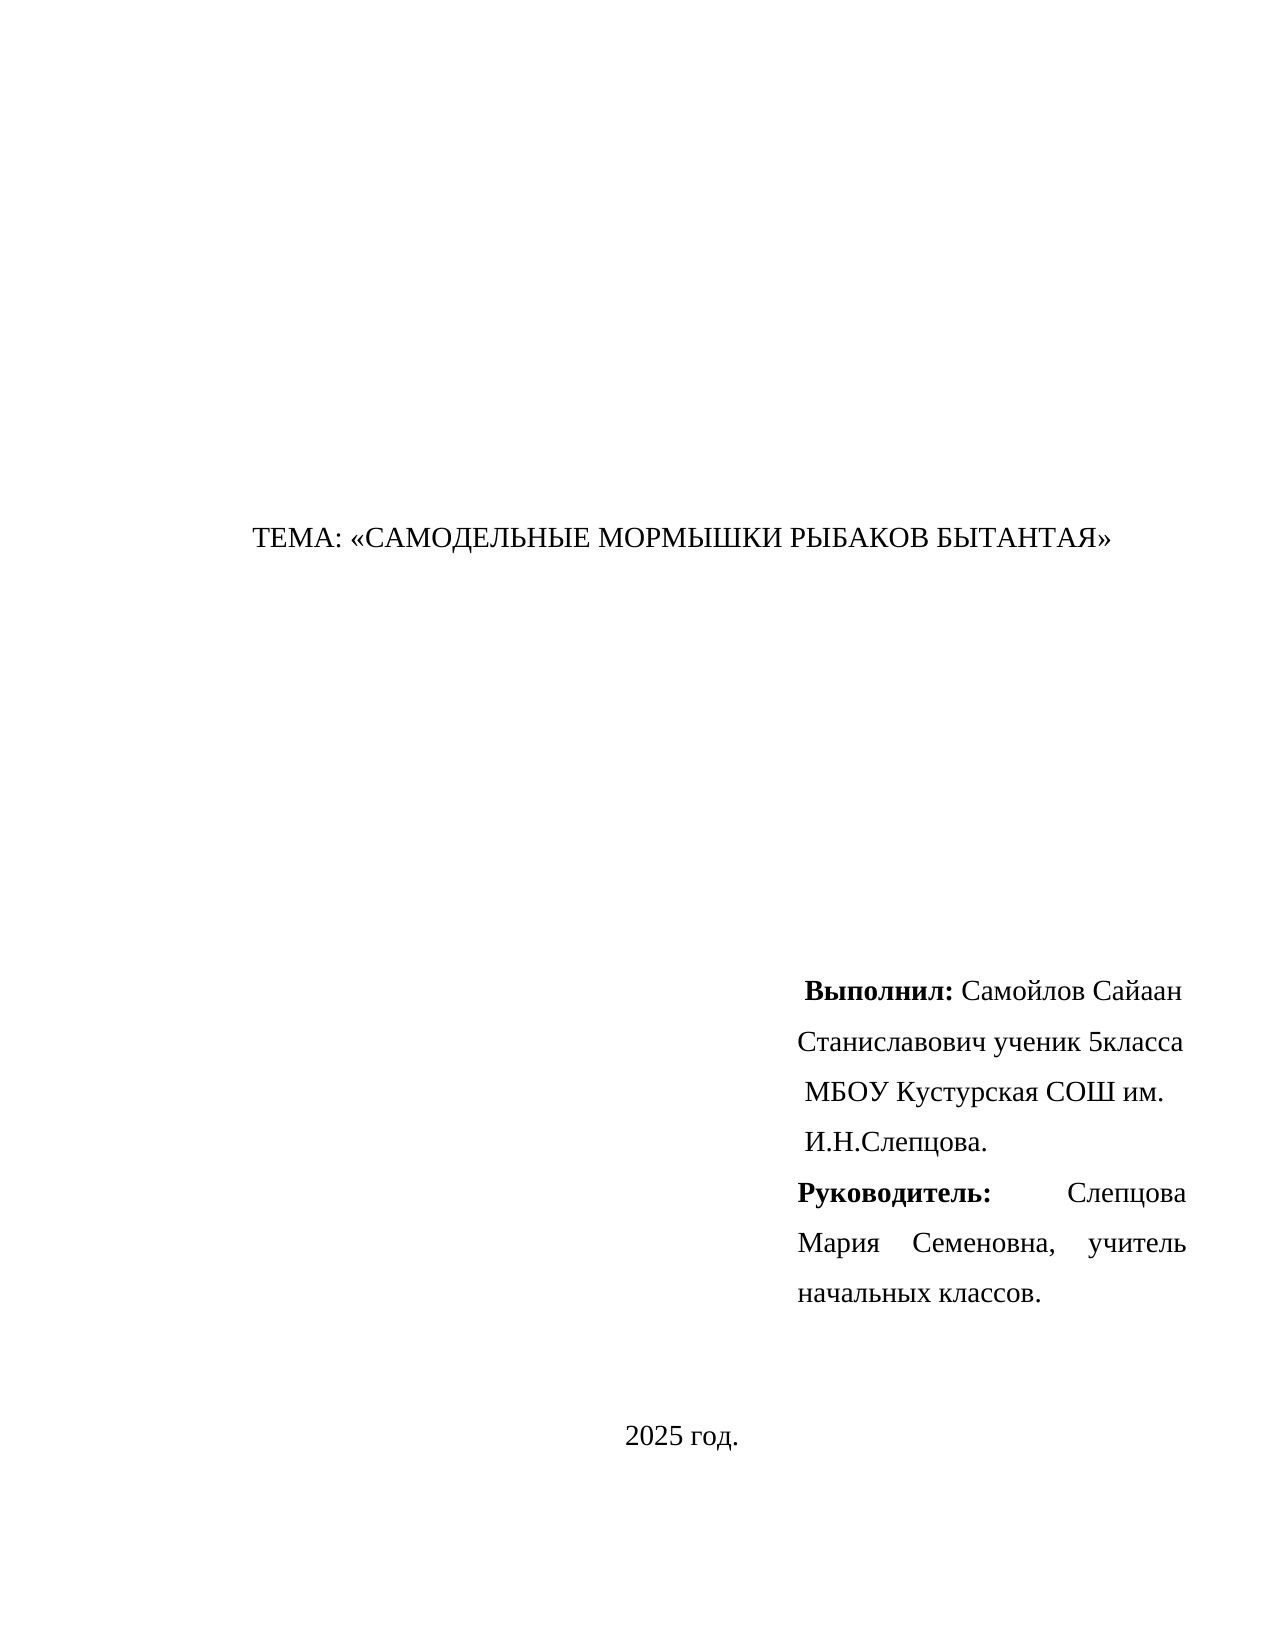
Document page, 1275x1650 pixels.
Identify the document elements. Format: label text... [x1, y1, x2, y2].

text Руководитель: Слепцова Мария Семеновна, учитель начальных классов. [797, 1175, 1186, 1309]
text Выполнил: Самойлов Сайаан [177, 973, 1186, 1007]
text МБОУ Кустурская СОШ им. [177, 1074, 1186, 1108]
text ТЕМА: «САМОДЕЛЬНЫЕ МОРМЫШКИ РЫБАКОВ БЫТАНТАЯ» [177, 521, 1186, 554]
text 2025 год. [177, 1418, 1186, 1451]
text Станиславович ученик 5класса [177, 1024, 1186, 1057]
text И.Н.Слепцова. [177, 1124, 1186, 1158]
